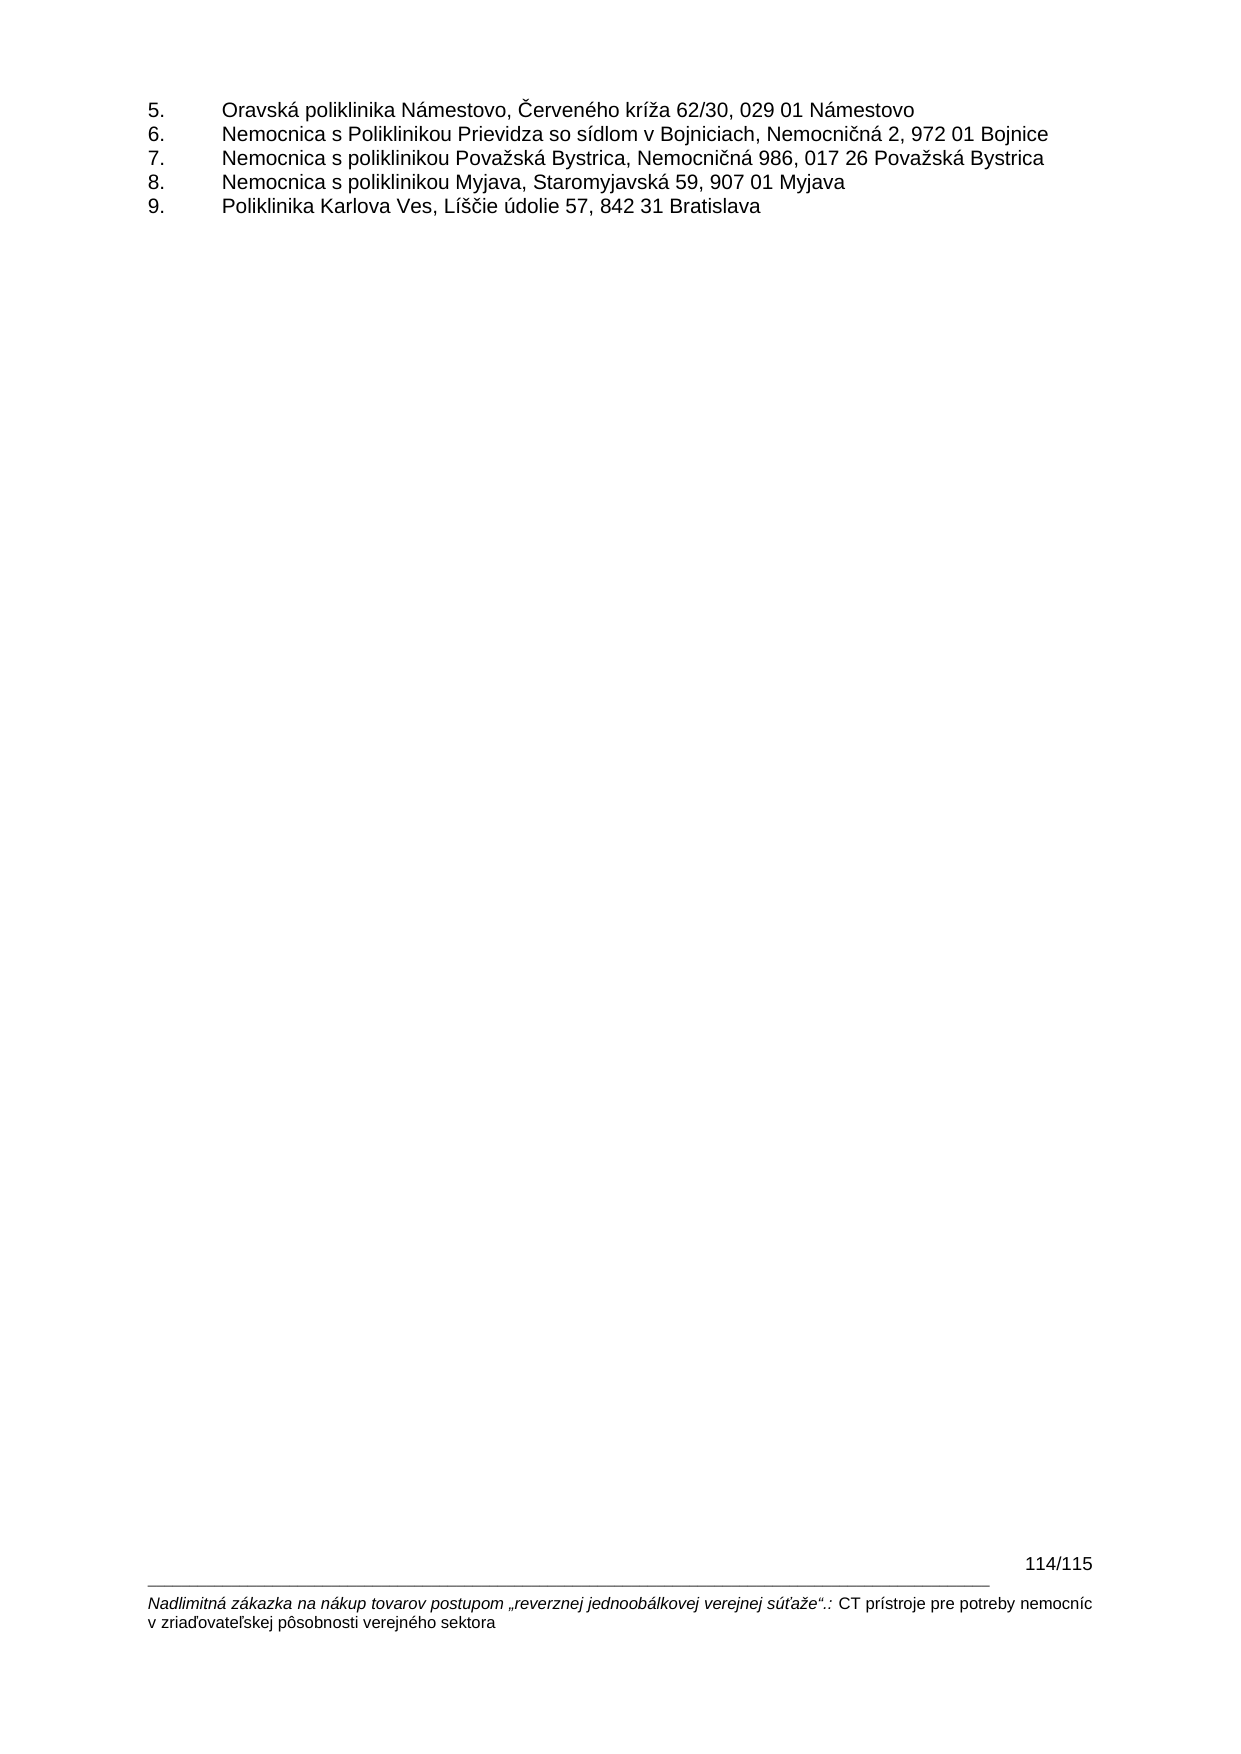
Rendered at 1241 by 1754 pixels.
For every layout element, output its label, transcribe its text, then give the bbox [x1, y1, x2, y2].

text 9. Poliklinika Karlova Ves, Líščie údolie 57, 842 31 Bratislava [148, 194, 1092, 218]
text 8. Nemocnica s poliklinikou Myjava, Staromyjavská 59, 907 01 Myjava [148, 170, 1092, 194]
text 5. Oravská poliklinika Námestovo, Červeného kríža 62/30, 029 01 Námestovo [148, 98, 1092, 122]
text 6. Nemocnica s Poliklinikou Prievidza so sídlom v Bojniciach, Nemocničná 2, 972 01 Bojnice [148, 122, 1092, 146]
text 7. Nemocnica s poliklinikou Považská Bystrica, Nemocničná 986, 017 26 Považská Bystrica [148, 146, 1092, 170]
